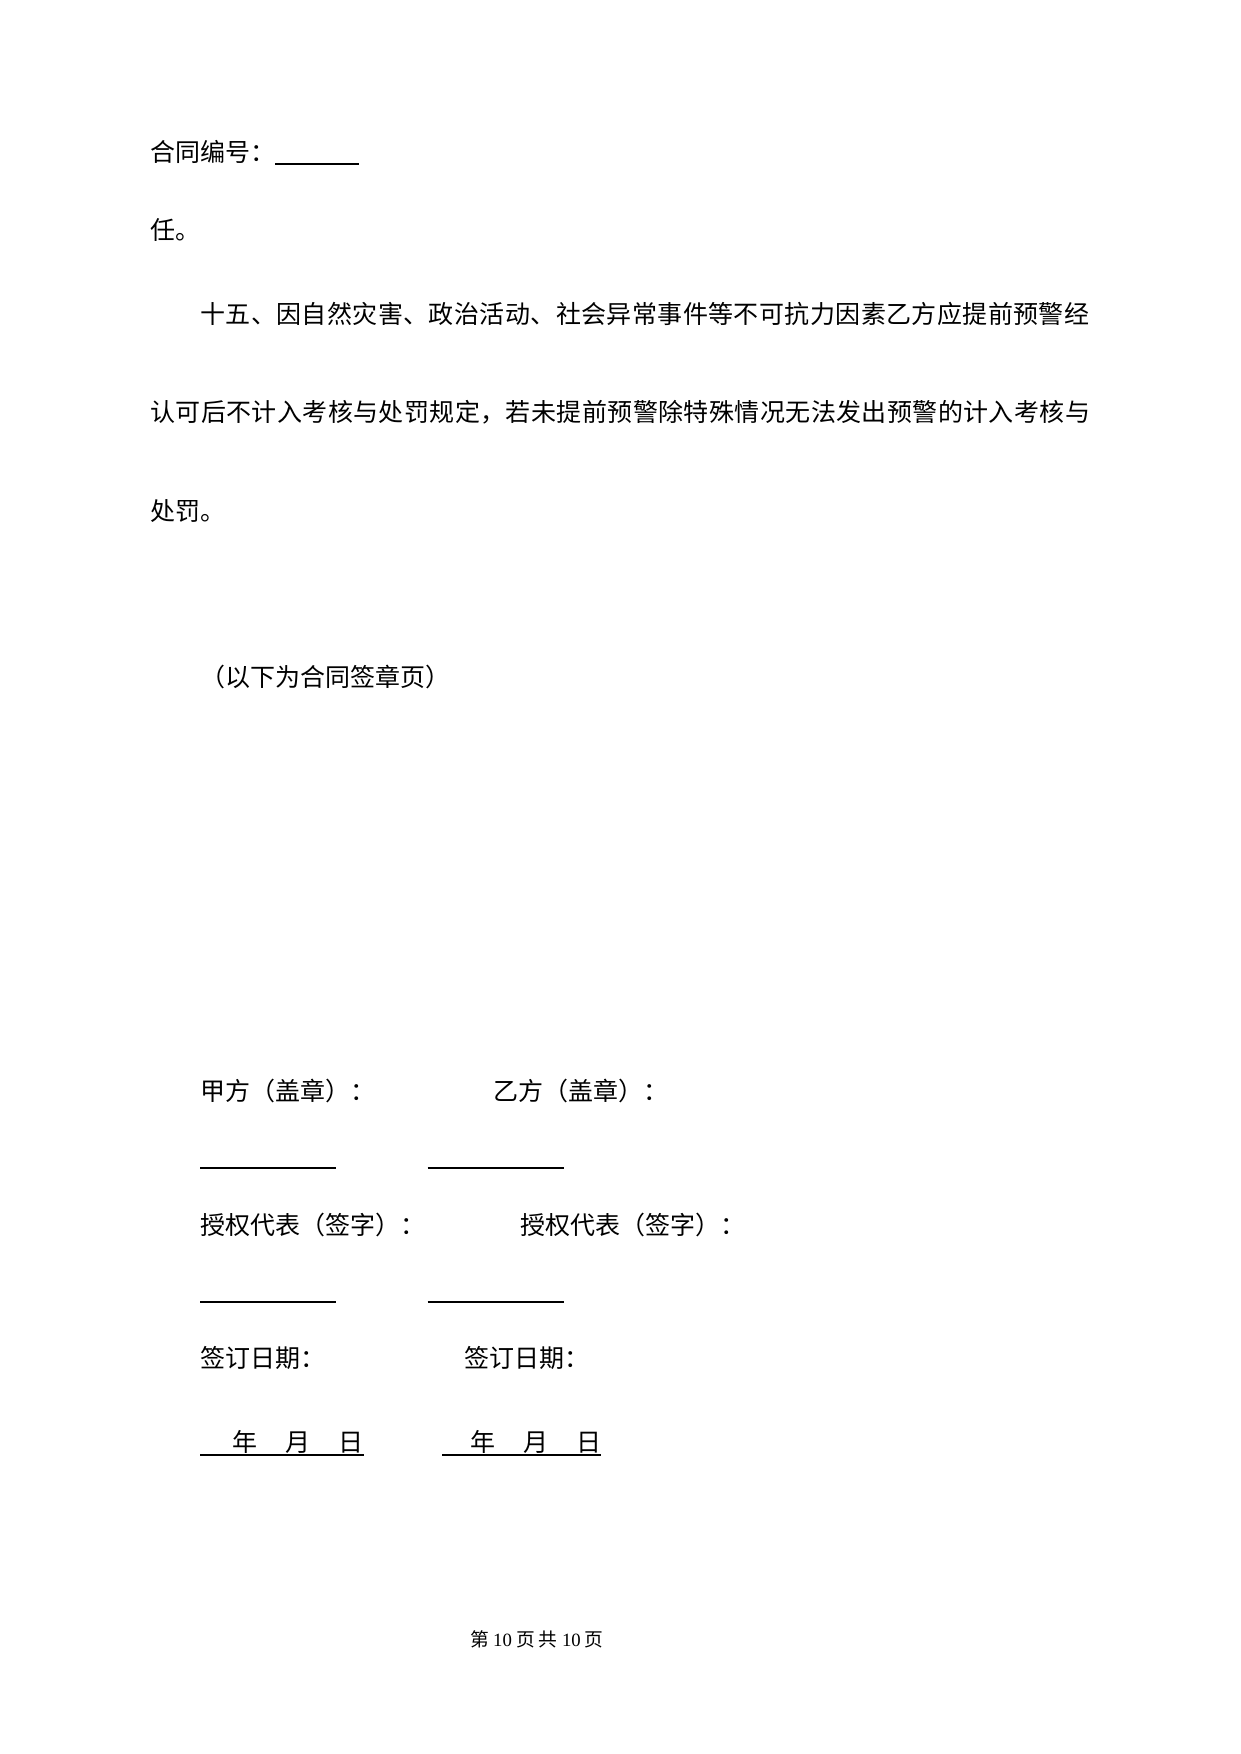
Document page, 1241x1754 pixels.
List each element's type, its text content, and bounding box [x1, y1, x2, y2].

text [150, 196, 1090, 262]
text 签订日期： 签订日期： [150, 1324, 1090, 1390]
text （以下为合同签章页） [150, 643, 1090, 709]
text 年 月 日 年 月 日 [150, 1408, 1090, 1474]
text 十五、因自然灾害、政治活动、社会异常事件等不可抗力因素乙方应提前预警经认可后不计入考核与处罚规定，若未提前预警除特殊情况无法发出预警的计入考核与处罚。 [150, 280, 1090, 542]
text 授权代表（签字）： 授权代表（签字）： [150, 1191, 1090, 1256]
text 甲方（盖章）： 乙方（盖章）： [150, 1057, 1090, 1123]
